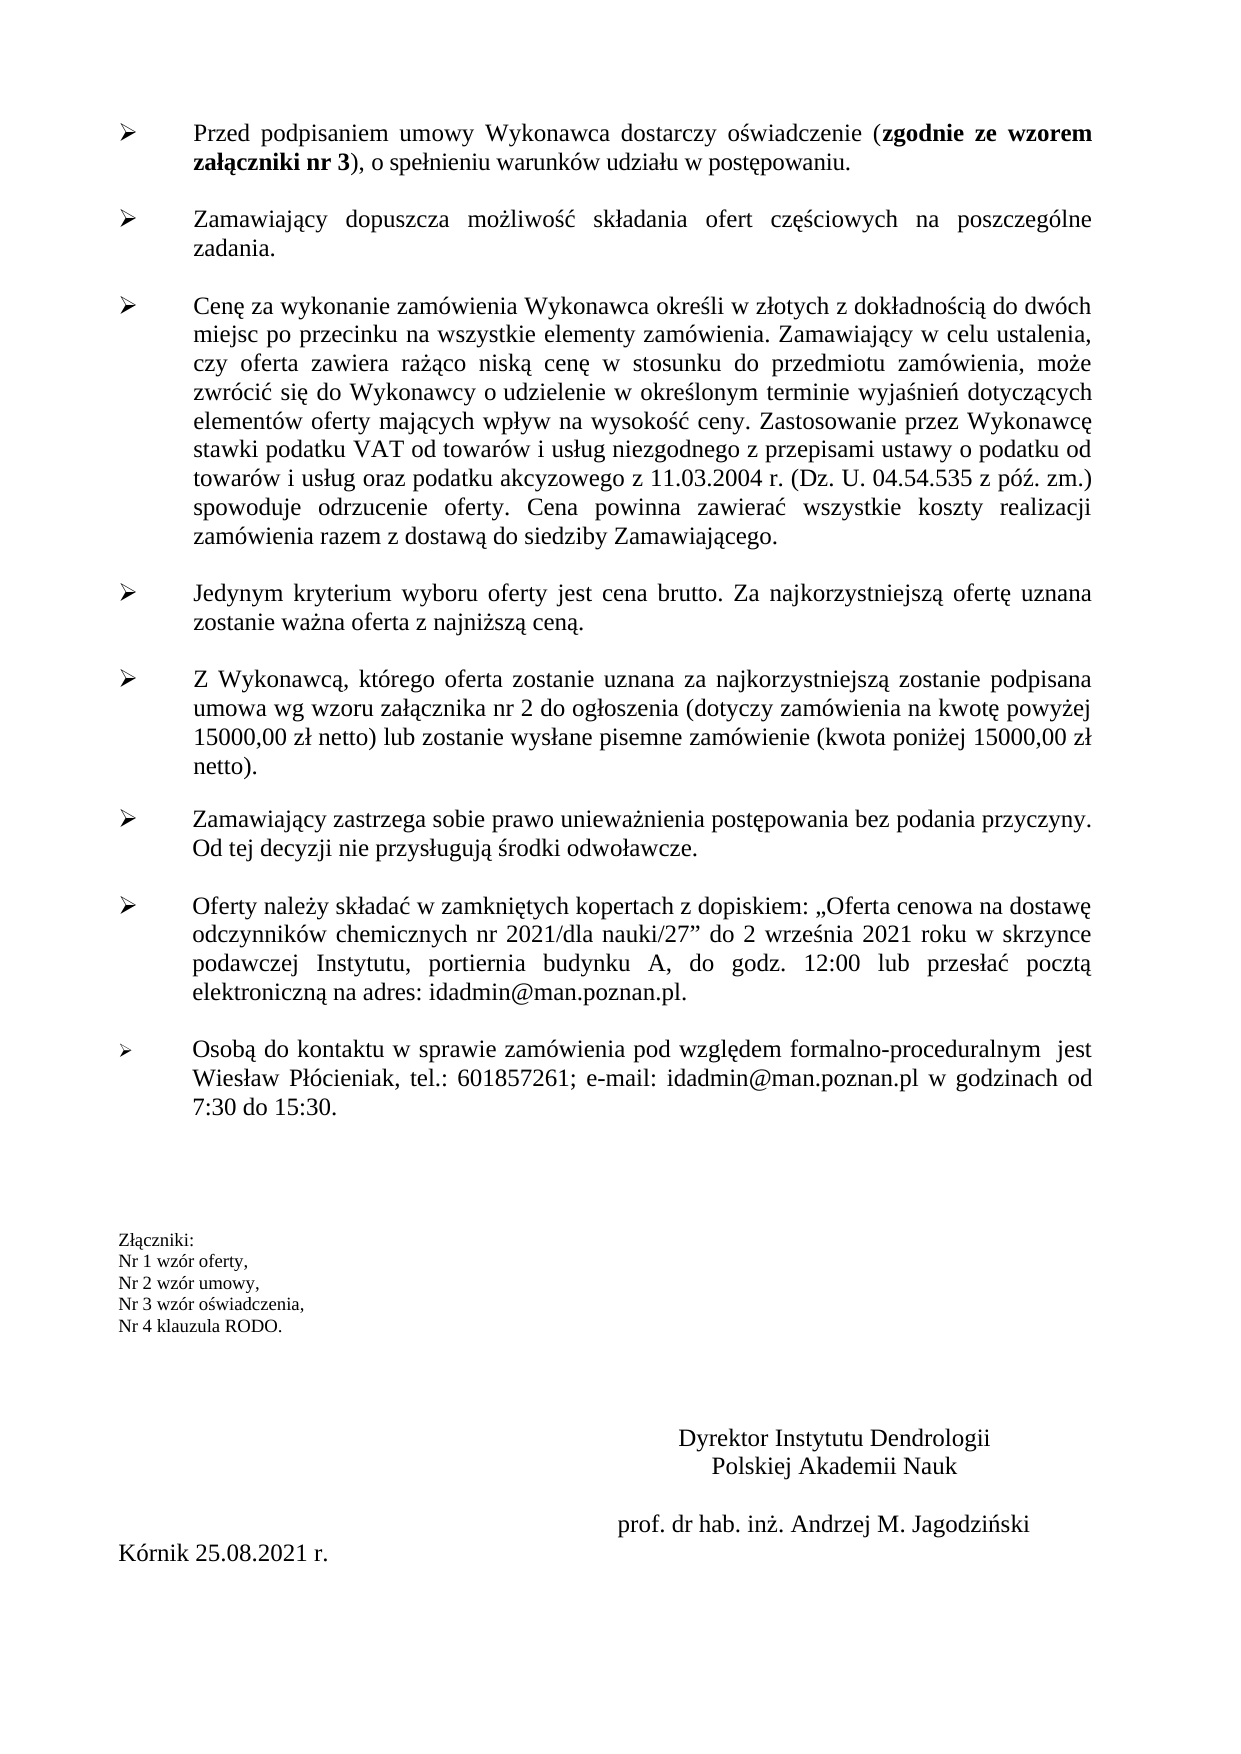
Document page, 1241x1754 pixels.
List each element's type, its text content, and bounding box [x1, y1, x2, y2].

list Zamawiający dopuszcza możliwość składania ofert częściowych na poszczególne zadania. [118, 204, 1093, 262]
text Kórnik 25.08.2021 r. [118, 1538, 1034, 1566]
text Nr 3 wzór oświadczenia, [118, 1293, 1093, 1315]
list Jedynym kryterium wyboru oferty jest cena brutto. Za najkorzystniejszą ofertę uznana zostanie ważna oferta z najniższą ceną. [118, 578, 1093, 636]
text Złączniki: [118, 1228, 1093, 1250]
list Zamawiający zastrzega sobie prawo unieważnienia postępowania bez podania przyczyny. Od tej decyzji nie przysługują środki odwoławcze. [118, 804, 1093, 862]
text prof. dr hab. inż. Andrzej M. Jagodziński [118, 1509, 1034, 1538]
text Polskiej Akademii Nauk [118, 1451, 1093, 1480]
text Nr 4 klauzula RODO. [118, 1315, 1093, 1336]
text Nr 1 wzór oferty, [118, 1250, 1093, 1272]
text Dyrektor Instytutu Dendrologii [118, 1423, 1093, 1451]
subtitle Oferty należy składać w zamkniętych kopertach z dopiskiem: „Oferta cenowa na dostawę odczynników chemicznych nr 2021/dla nauki/27” do 2 września 2021 roku w skrzynce podawczej Instytutu, portiernia budynku A, do godz. 12:00 lub przesłać pocztą elektroniczną na adres: idadmin@man.poznan.pl. [118, 891, 1093, 1006]
list Osobą do kontaktu w sprawie zamówienia pod względem formalno-proceduralnym jest Wiesław Płócieniak, tel.: 601857261; e-mail: idadmin@man.poznan.pl w godzinach od 7:30 do 15:30. [118, 1034, 1093, 1121]
list Z Wykonawcą, którego oferta zostanie uznana za najkorzystniejszą zostanie podpisana umowa wg wzoru załącznika nr 2 do ogłoszenia (dotyczy zamówienia na kwotę powyżej 15000,00 zł netto) lub zostanie wysłane pisemne zamówienie (kwota poniżej 15000,00 zł netto). [118, 664, 1093, 779]
list Cenę za wykonanie zamówienia Wykonawca określi w złotych z dokładnością do dwóch miejsc po przecinku na wszystkie elementy zamówienia. Zamawiający w celu ustalenia, czy oferta zawiera rażąco niską cenę w stosunku do przedmiotu zamówienia, może zwrócić się do Wykonawcy o udzielenie w określonym terminie wyjaśnień dotyczących elementów oferty mających wpływ na wysokość ceny. Zastosowanie przez Wykonawcę stawki podatku VAT od towarów i usług niezgodnego z przepisami ustawy o podatku od towarów i usług oraz podatku akcyzowego z 11.03.2004 r. (Dz. U. 04.54.535 z póź. zm.) spowoduje odrzucenie oferty. Cena powinna zawierać wszystkie koszty realizacji zamówienia razem z dostawą do siedziby Zamawiającego. [118, 291, 1093, 549]
text Nr 2 wzór umowy, [118, 1272, 1093, 1293]
list Przed podpisaniem umowy Wykonawca dostarczy oświadczenie (zgodnie ze wzorem załączniki nr 3), o spełnieniu warunków udziału w postępowaniu. [118, 118, 1093, 176]
